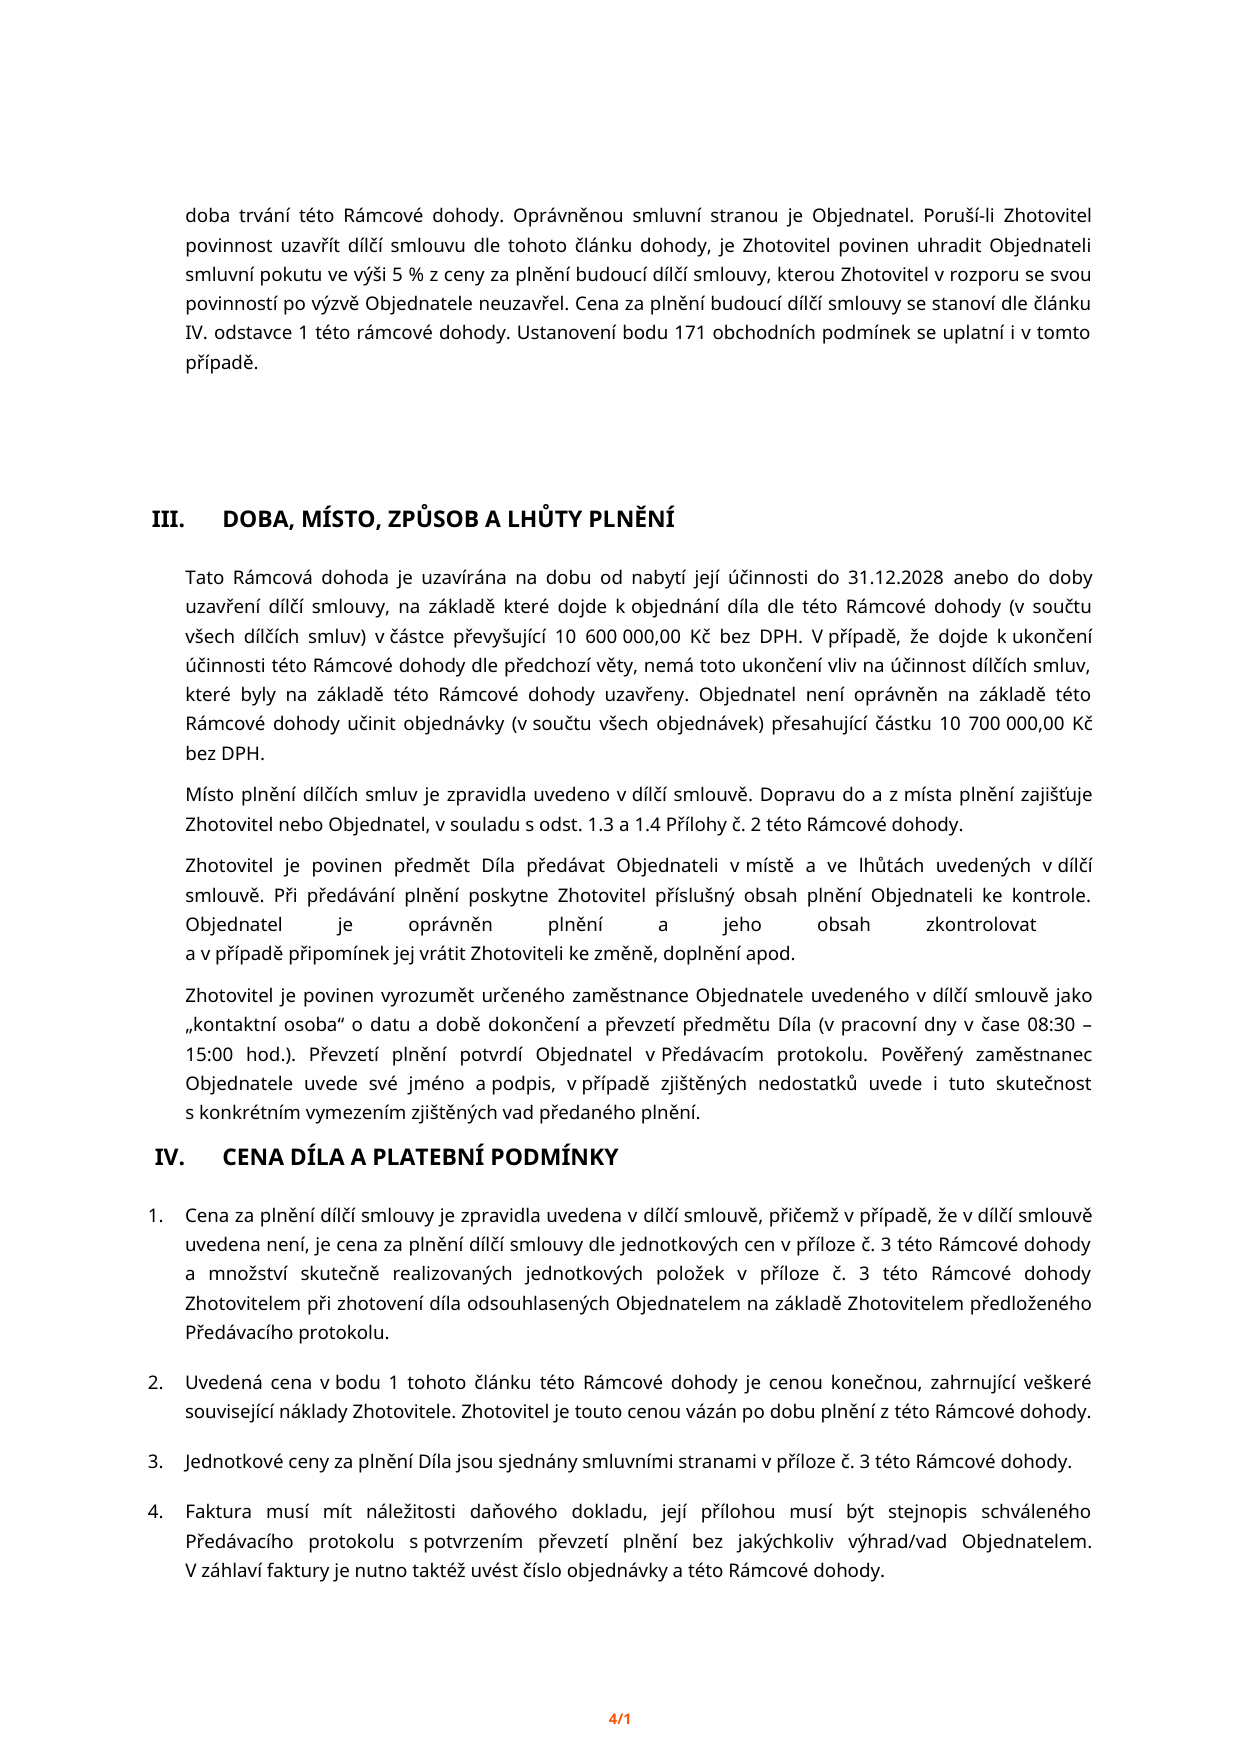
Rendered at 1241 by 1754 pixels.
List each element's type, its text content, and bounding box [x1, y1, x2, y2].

list CENA DÍLA A PLATEBNÍ PODMÍNKY [185, 1141, 1093, 1172]
list DOBA, MÍSTO, ZPŮSOB A LHŮTY PLNĚNÍ [185, 503, 1093, 535]
text Zhotovitel je povinen předmět Díla předávat Objednateli v místě a ve lhůtách uvedených v dílčí smlouvě. Při předávání plnění poskytne Zhotovitel příslušný obsah plnění Objednateli ke kontrole. Objednatel je oprávněn plnění a jeho obsah zkontrolovat a v případě připomínek jej vrátit Zhotoviteli ke změně, doplnění apod. [185, 853, 1093, 966]
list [148, 203, 1093, 374]
list Jednotkové ceny za plnění Díla jsou sjednány smluvními stranami v příloze č. 3 této Rámcové dohody. [148, 1449, 1093, 1474]
list Uvedená cena v bodu 1 tohoto článku této Rámcové dohody je cenou konečnou, zahrnující veškeré související náklady Zhotovitele. Zhotovitel je touto cenou vázán po dobu plnění z této Rámcové dohody. [148, 1369, 1093, 1424]
list Cena za plnění dílčí smlouvy je zpravidla uvedena v dílčí smlouvě, přičemž v případě, že v dílčí smlouvě uvedena není, je cena za plnění dílčí smlouvy dle jednotkových cen v příloze č. 3 této Rámcové dohody a množství skutečně realizovaných jednotkových položek v příloze č. 3 této Rámcové dohody Zhotovitelem při zhotovení díla odsouhlasených Objednatelem na základě Zhotovitelem předloženého Předávacího protokolu. [148, 1202, 1093, 1345]
text Tato Rámcová dohoda je uzavírána na dobu od nabytí její účinnosti do 31.12.2028 anebo do doby uzavření dílčí smlouvy, na základě které dojde k objednání díla dle této Rámcové dohody (v součtu všech dílčích smluv) v částce převyšující 10 600 000,00 Kč bez DPH. V případě, že dojde k ukončení účinnosti této Rámcové dohody dle předchozí věty, nemá toto ukončení vliv na účinnost dílčích smluv, které byly na základě této Rámcové dohody uzavřeny. Objednatel není oprávněn na základě této Rámcové dohody učinit objednávky (v součtu všech objednávek) přesahující částku 10 700 000,00 Kč bez DPH. [185, 564, 1093, 766]
list Faktura musí mít náležitosti daňového dokladu, její přílohou musí být stejnopis schváleného Předávacího protokolu s potvrzením převzetí plnění bez jakýchkoliv výhrad/vad Objednatelem. V záhlaví faktury je nutno taktéž uvést číslo objednávky a této Rámcové dohody. [148, 1499, 1093, 1583]
text Zhotovitel je povinen vyrozumět určeného zaměstnance Objednatele uvedeného v dílčí smlouvě jako „kontaktní osoba“ o datu a době dokončení a převzetí předmětu Díla (v pracovní dny v čase 08:30 – 15:00 hod.). Převzetí plnění potvrdí Objednatel v Předávacím protokolu. Pověřený zaměstnanec Objednatele uvede své jméno a podpis, v případě zjištěných nedostatků uvede i tuto skutečnost s konkrétním vymezením zjištěných vad předaného plnění. [185, 982, 1093, 1125]
text Místo plnění dílčích smluv je zpravidla uvedeno v dílčí smlouvě. Dopravu do a z místa plnění zajišťuje Zhotovitel nebo Objednatel, v souladu s odst. 1.3 a 1.4 Přílohy č. 2 této Rámcové dohody. [185, 782, 1093, 837]
